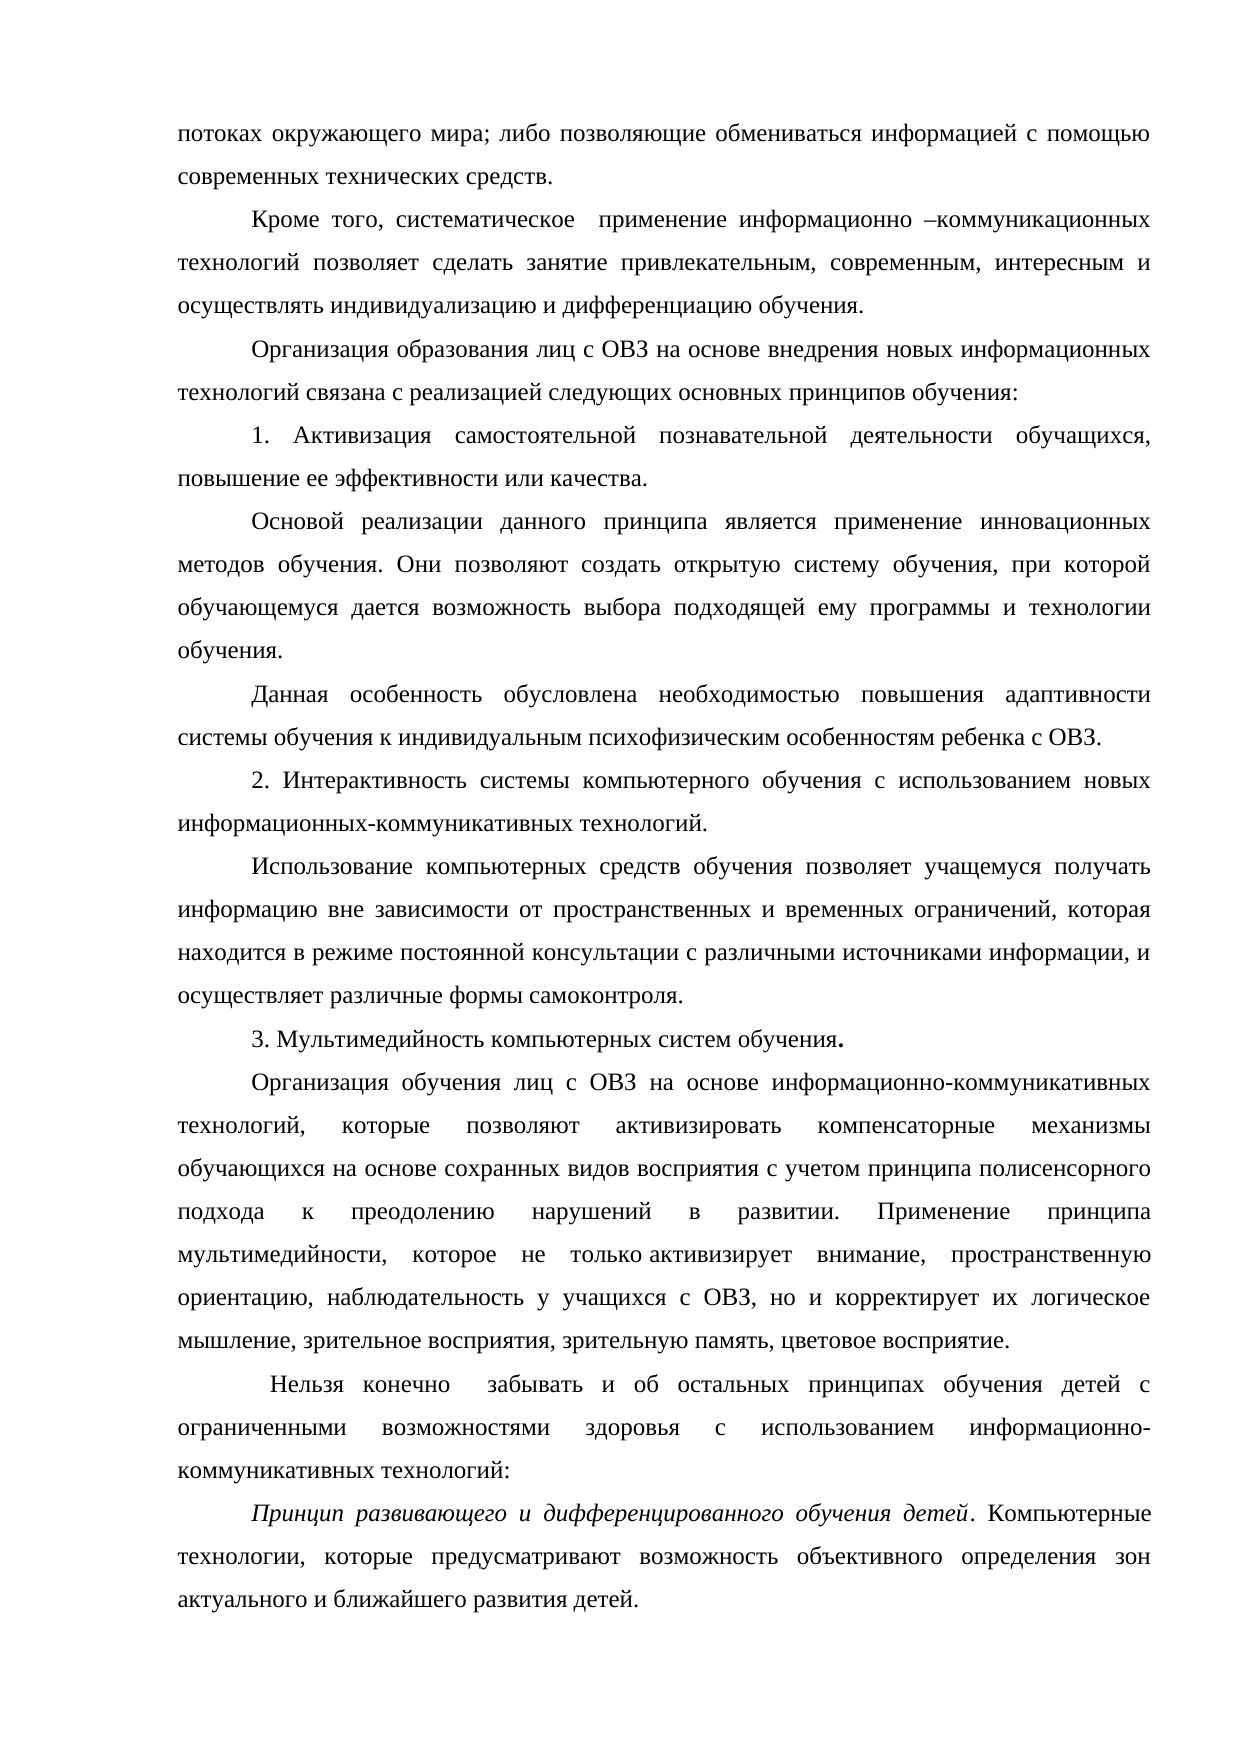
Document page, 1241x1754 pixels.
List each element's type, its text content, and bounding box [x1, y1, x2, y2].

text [177, 118, 1152, 190]
text Принцип развивающего и дифференцированного обучения детей. Компьютерные технологии, которые предусматривают возможность объективного определения зон актуального и ближайшего развития детей. [177, 1498, 1152, 1613]
text Организация обучения лиц с ОВЗ на основе информационно-коммуникативных технологий, которые позволяют активизировать компенсаторные механизмы обучающихся на основе сохранных видов восприятия с учетом принципа полисенсорного подхода к преодолению нарушений в развитии. Применение принципа мультимедийности, которое не только активизирует внимание, пространственную ориентацию, наблюдательность у учащихся с ОВЗ, но и корректирует их логическое мышление, зрительное восприятия, зрительную память, цветовое восприятие. [177, 1067, 1152, 1354]
text Нельзя конечно забывать и об остальных принципах обучения детей с ограниченными возможностями здоровья с использованием информационно- коммуникативных технологий: [177, 1369, 1152, 1484]
text Использование компьютерных средств обучения позволяет учащемуся получать информацию вне зависимости от пространственных и временных ограничений, которая находится в режиме постоянной консультации с различными источниками информации, и осуществляет различные формы самоконтроля. [177, 851, 1152, 1009]
text Данная особенность обусловлена необходимостью повышения адаптивности системы обучения к индивидуальным психофизическим особенностям ребенка с ОВЗ. [177, 679, 1152, 751]
text 3. Мультимедийность компьютерных систем обучения. [177, 1024, 1152, 1052]
text Основой реализации данного принципа является применение инновационных методов обучения. Они позволяют создать открытую систему обучения, при которой обучающемуся дается возможность выбора подходящей ему программы и технологии обучения. [177, 506, 1152, 664]
text 1. Активизация самостоятельной познавательной деятельности обучащихся, повышение ее эффективности или качества. [177, 420, 1152, 492]
text Организация образования лиц с ОВЗ на основе внедрения новых информационных технологий связана с реализацией следующих основных принципов обучения: [177, 334, 1152, 406]
text Кроме того, систематическое применение информационно –коммуникационных технологий позволяет сделать занятие привлекательным, современным, интересным и осуществлять индивидуализацию и дифференциацию обучения. [177, 204, 1152, 319]
text 2. Интерактивность системы компьютерного обучения с использованием новых информационных-коммуникативных технологий. [177, 765, 1152, 837]
